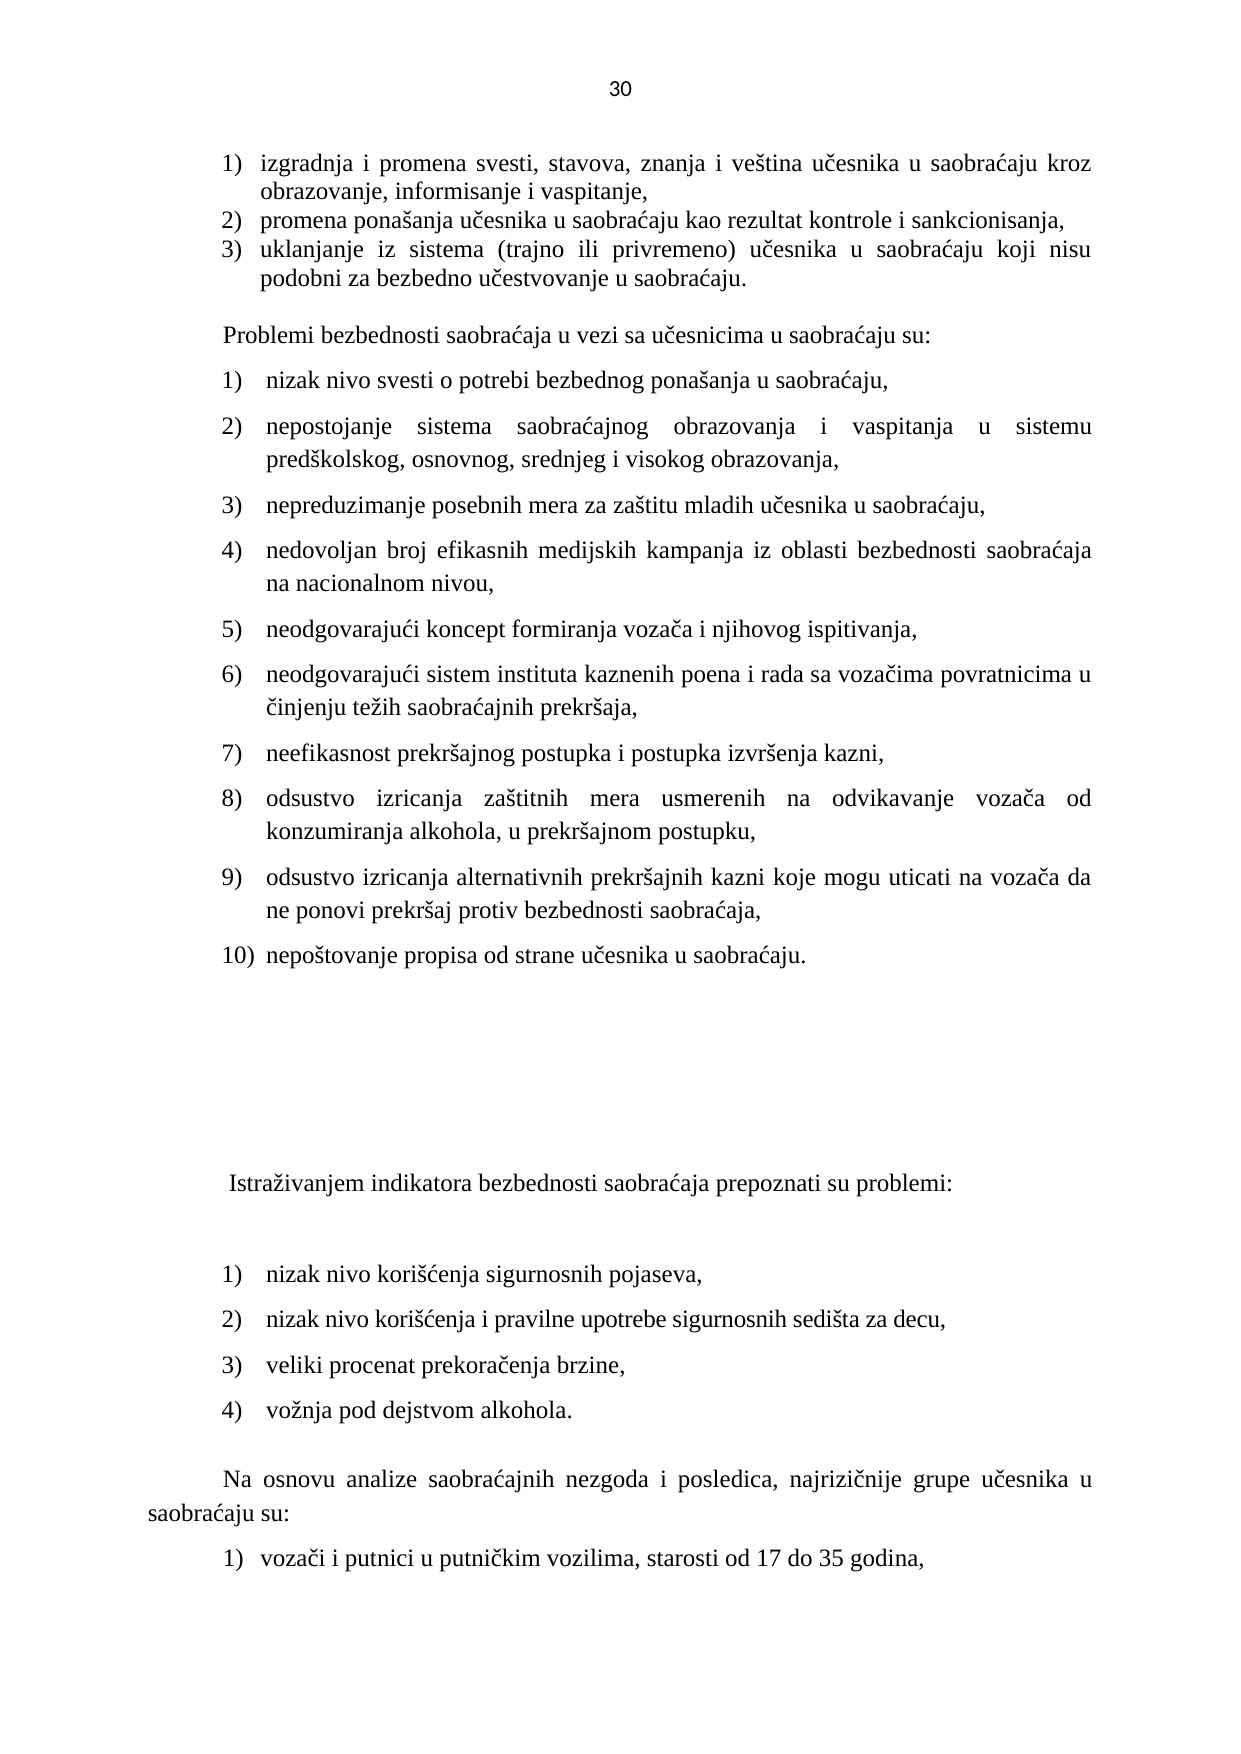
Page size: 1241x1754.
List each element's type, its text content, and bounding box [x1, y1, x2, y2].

list odsustvo izricanja zaštitnih mera usmerenih na odvikavanje vozača od konzumiranja alkohola, u prekršajnom postupku, [221, 783, 1093, 845]
list neodgovarajući koncept formiranja vozača i njihovog ispitivanja, [221, 614, 1093, 642]
list neefikasnost prekršajnog postupka i postupka izvršenja kazni, [221, 738, 1093, 767]
list nepreduzimanje posebnih mera za zaštitu mladih učesnika u saobraćaju, [221, 490, 1093, 518]
text Na osnovu analize saobraćajnih nezgoda i posledica, najrizičnije grupe učesnika u saobraćaju su: [148, 1464, 1093, 1526]
list nizak nivo svesti o potrebi bezbednog ponašanja u saobraćaju, [221, 366, 1093, 394]
list vožnja pod dejstvom alkohola. [221, 1396, 1093, 1424]
list veliki procenat prekoračenja brzine, [221, 1350, 1093, 1379]
list nepoštovanje propisa od strane učesnika u saobraćaju. [221, 940, 1093, 969]
list promena ponašanja učesnika u saobraćaju kao rezultat kontrole i sankcionisanja, [221, 205, 1093, 234]
list nepostojanje sistema saobraćajnog obrazovanja i vaspitanja u sistemu predškolskog, osnovnog, srednjeg i visokog obrazovanja, [221, 411, 1093, 473]
list Istraživanjem indikatora bezbednosti saobraćaja prepoznati su problemi: [228, 1168, 1093, 1197]
text Problemi bezbednosti saobraćaja u vezi sa učesnicima u saobraćaju su: [148, 320, 1093, 349]
list vozači i putnici u putničkim vozilima, starosti od 17 do 35 godina, [223, 1543, 1093, 1572]
list izgradnja i promena svesti, stavova, znanja i veština učesnika u saobraćaju kroz obrazovanje, informisanje i vaspitanje, [221, 148, 1093, 205]
list nizak nivo korišćenja sigurnosnih pojaseva, [221, 1259, 1093, 1288]
list nizak nivo korišćenja i pravilne upotrebe sigurnosnih sedišta za decu, [221, 1304, 1093, 1333]
list neodgovarajući sistem instituta kaznenih poena i rada sa vozačima povratnicima u činjenju težih saobraćajnih prekršaja, [221, 659, 1093, 721]
list uklanjanje iz sistema (trajno ili privremeno) učesnika u saobraćaju koji nisu podobni za bezbedno učestvovanje u saobraćaju. [221, 234, 1093, 291]
list odsustvo izricanja alternativnih prekršajnih kazni koje mogu uticati na vozača da ne ponovi prekršaj protiv bezbednosti saobraćaja, [221, 862, 1093, 924]
list nedovoljan broj efikasnih medijskih kampanja iz oblasti bezbednosti saobraćaja na nacionalnom nivou, [221, 535, 1093, 597]
